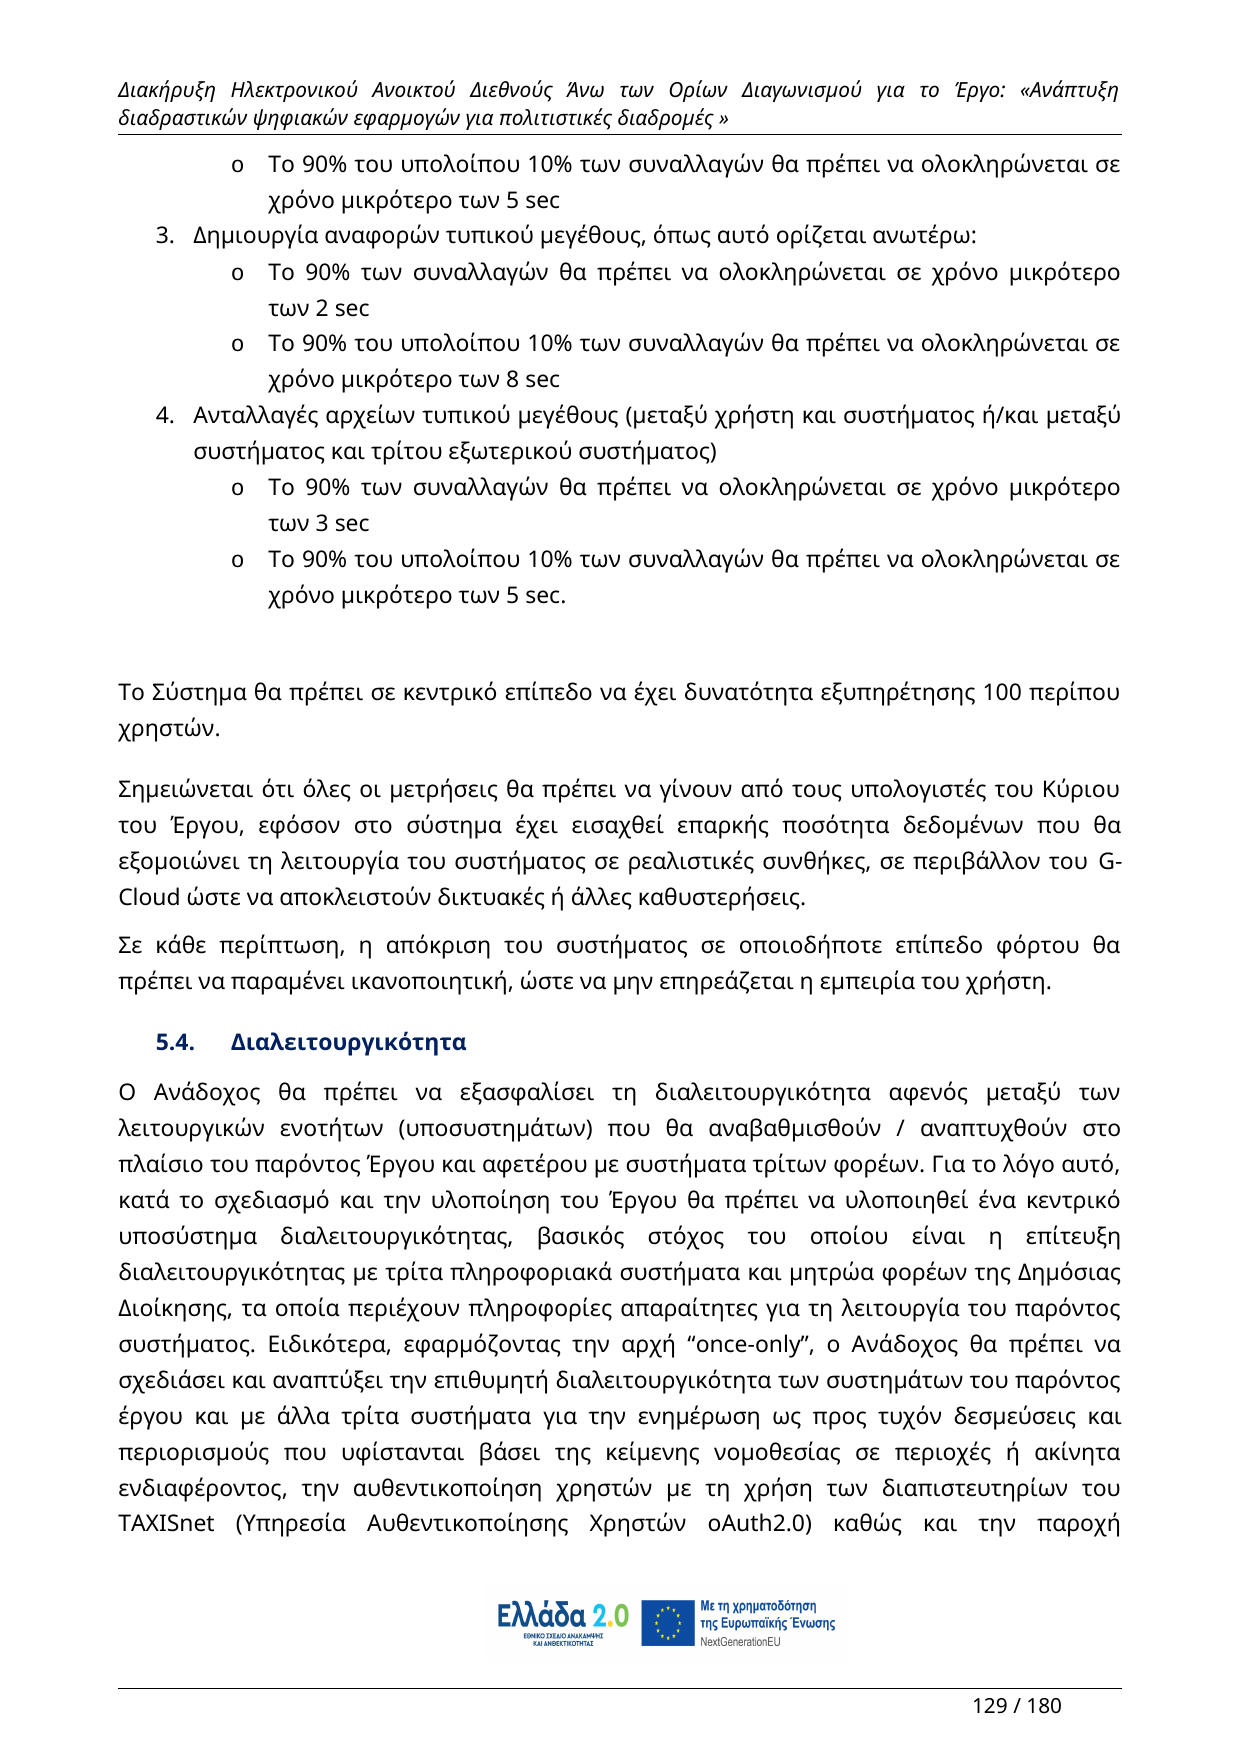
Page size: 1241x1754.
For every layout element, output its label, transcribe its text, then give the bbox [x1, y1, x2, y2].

picture [485, 1583, 848, 1663]
text Σε κάθε περίπτωση, η απόκριση του συστήματος σε οποιοδήποτε επίπεδο φόρτου θα πρέπει να παραμένει ικανοποιητική, ώστε να μην επηρεάζεται η εμπειρία του χρήστη. [118, 929, 1122, 996]
text Σημειώνεται ότι όλες οι μετρήσεις θα πρέπει να γίνουν από τους υπολογιστές του Κύριου του Έργου, εφόσον στο σύστημα έχει εισαχθεί επαρκής ποσότητα δεδομένων που θα εξομοιώνει τη λειτουργία του συστήματος σε ρεαλιστικές συνθήκες, σε περιβάλλον του G-Cloud ώστε να αποκλειστούν δικτυακές ή άλλες καθυστερήσεις. [118, 773, 1122, 912]
list Το 90% του υπολοίπου 10% των συναλλαγών θα πρέπει να ολοκληρώνεται σε χρόνο μικρότερο των 5 sec. [231, 543, 1122, 611]
list Το 90% των συναλλαγών θα πρέπει να ολοκληρώνεται σε χρόνο μικρότερο των 3 sec [231, 471, 1122, 538]
text Το Σύστημα θα πρέπει σε κεντρικό επίπεδο να έχει δυνατότητα εξυπηρέτησης 100 περίπου χρηστών. [118, 676, 1122, 743]
list Δημιουργία αναφορών τυπικού μεγέθους, όπως αυτό ορίζεται ανωτέρω: [156, 219, 1122, 251]
list Ανταλλαγές αρχείων τυπικού μεγέθους (μεταξύ χρήστη και συστήματος ή/και μεταξύ συστήματος και τρίτου εξωτερικού συστήματος) [156, 399, 1122, 467]
list Το 90% του υπολοίπου 10% των συναλλαγών θα πρέπει να ολοκληρώνεται σε χρόνο μικρότερο των 8 sec [231, 327, 1122, 395]
list Το 90% των συναλλαγών θα πρέπει να ολοκληρώνεται σε χρόνο μικρότερο των 2 sec [231, 255, 1122, 323]
list Διαλειτουργικότητα [156, 1026, 1122, 1057]
list To 90% του υπολοίπου 10% των συναλλαγών θα πρέπει να ολοκληρώνεται σε χρόνο μικρότερο των 5 sec [231, 147, 1122, 215]
